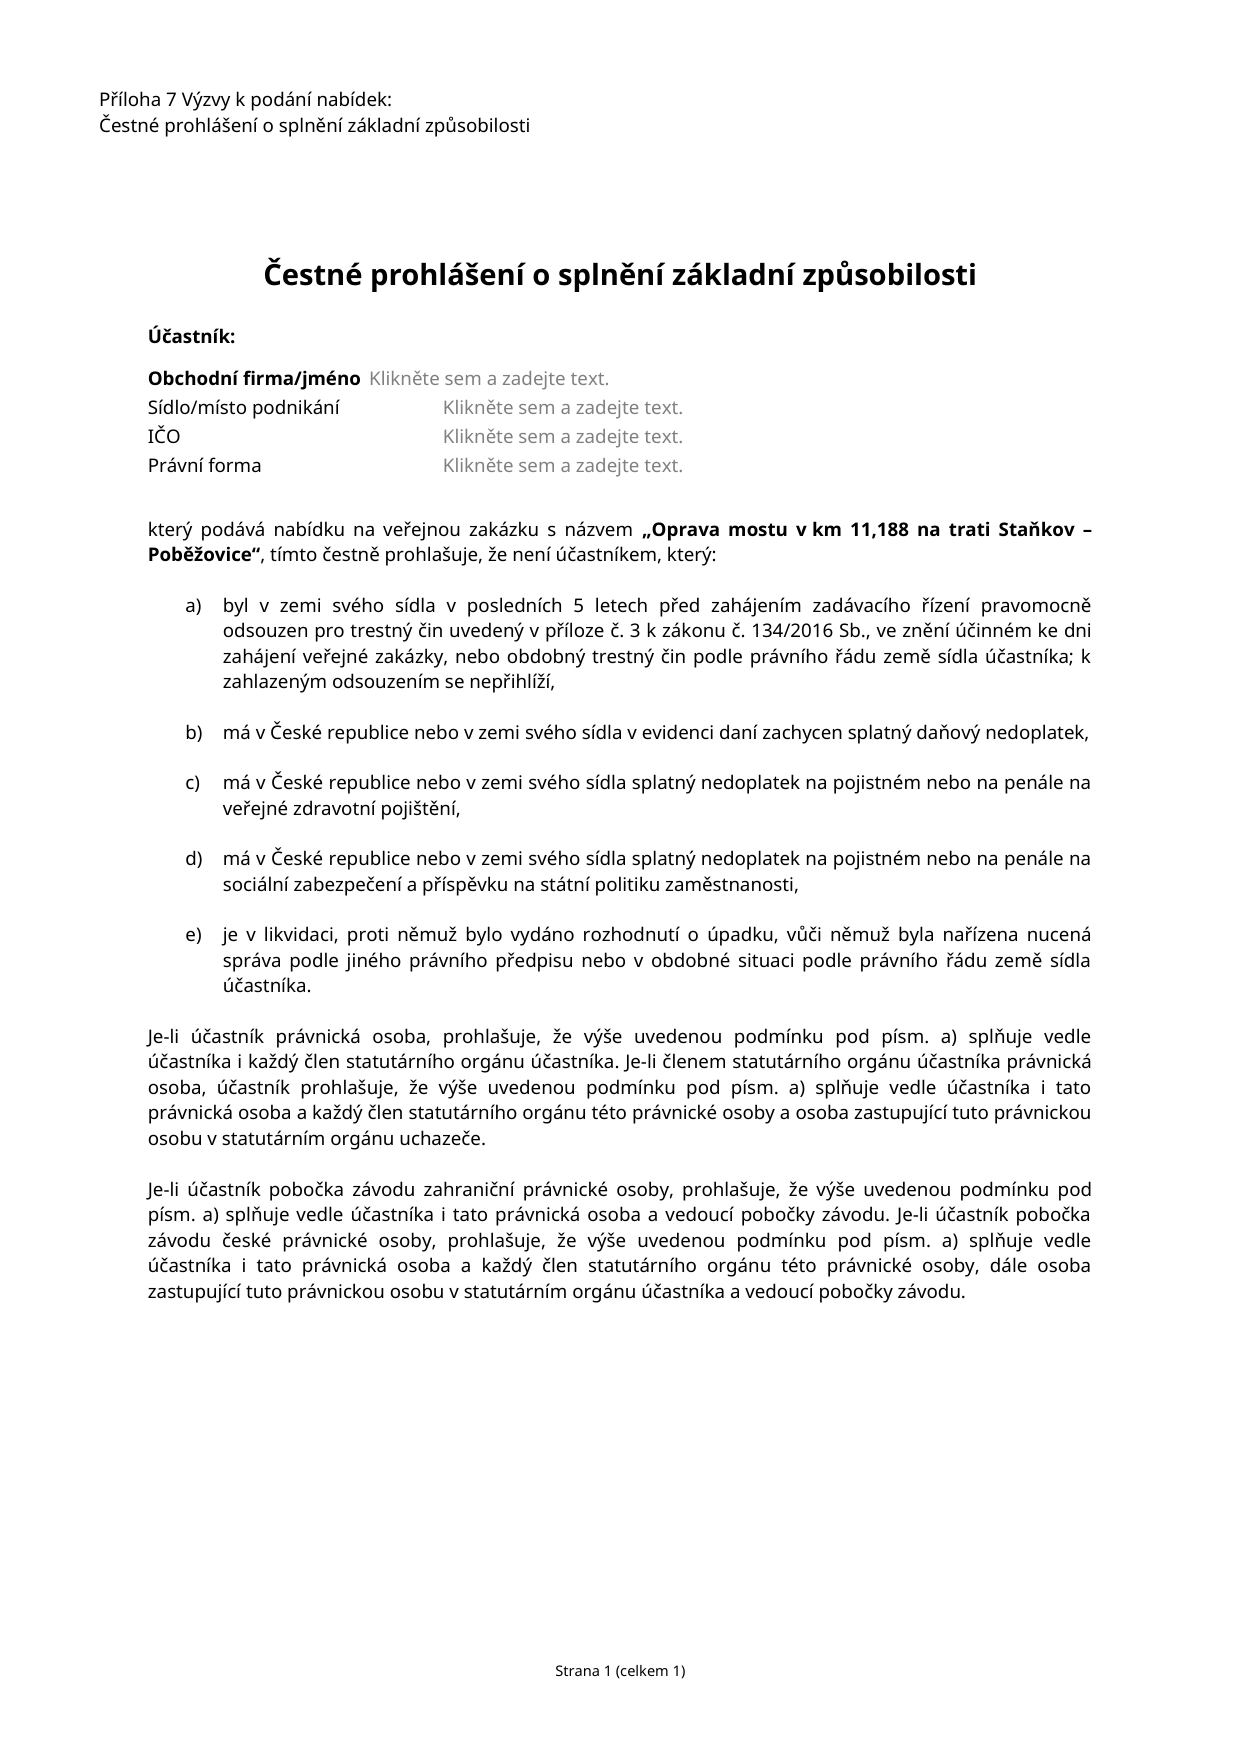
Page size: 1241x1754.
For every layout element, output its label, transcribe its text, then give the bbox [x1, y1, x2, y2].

title Čestné prohlášení o splnění základní způsobilosti [148, 254, 1093, 293]
text který podává nabídku na veřejnou zakázku s názvem „Oprava mostu v km 11,188 na trati Staňkov – Poběžovice“, tímto čestně prohlašuje, že není účastníkem, který: [148, 516, 1093, 567]
text Sídlo/místo podnikání [148, 391, 1093, 420]
list má v České republice nebo v zemi svého sídla splatný nedoplatek na pojistném nebo na penále na sociální zabezpečení a příspěvku na státní politiku zaměstnanosti, [185, 846, 1093, 897]
list má v České republice nebo v zemi svého sídla v evidenci daní zachycen splatný daňový nedoplatek, [185, 719, 1093, 744]
list byl v zemi svého sídla v posledních 5 letech před zahájením zadávacího řízení pravomocně odsouzen pro trestný čin uvedený v příloze č. 3 k zákonu č. 134/2016 Sb., ve znění účinném ke dni zahájení veřejné zakázky, nebo obdobný trestný čin podle právního řádu země sídla účastníka; k zahlazeným odsouzením se nepřihlíží, [185, 592, 1093, 694]
text Je-li účastník právnická osoba, prohlašuje, že výše uvedenou podmínku pod písm. a) splňuje vedle účastníka i každý člen statutárního orgánu účastníka. Je-li členem statutárního orgánu účastníka právnická osoba, účastník prohlašuje, že výše uvedenou podmínku pod písm. a) splňuje vedle účastníka i tato právnická osoba a každý člen statutárního orgánu této právnické osoby a osoba zastupující tuto právnickou osobu v statutárním orgánu uchazeče. [148, 1023, 1093, 1151]
list má v České republice nebo v zemi svého sídla splatný nedoplatek na pojistném nebo na penále na veřejné zdravotní pojištění, [185, 769, 1093, 821]
text Je-li účastník pobočka závodu zahraniční právnické osoby, prohlašuje, že výše uvedenou podmínku pod písm. a) splňuje vedle účastníka i tato právnická osoba a vedoucí pobočky závodu. Je-li účastník pobočka závodu české právnické osoby, prohlašuje, že výše uvedenou podmínku pod písm. a) splňuje vedle účastníka i tato právnická osoba a každý člen statutárního orgánu této právnické osoby, dále osoba zastupující tuto právnickou osobu v statutárním orgánu účastníka a vedoucí pobočky závodu. [148, 1176, 1093, 1304]
list je v likvidaci, proti němuž bylo vydáno rozhodnutí o úpadku, vůči němuž byla nařízena nucená správa podle jiného právního předpisu nebo v obdobné situaci podle právního řádu země sídla účastníka. [185, 922, 1093, 998]
text IČO [148, 420, 1093, 449]
text Účastník: [148, 318, 1093, 349]
text Právní forma [148, 449, 1093, 478]
text Obchodní firma/jméno [148, 362, 1093, 391]
